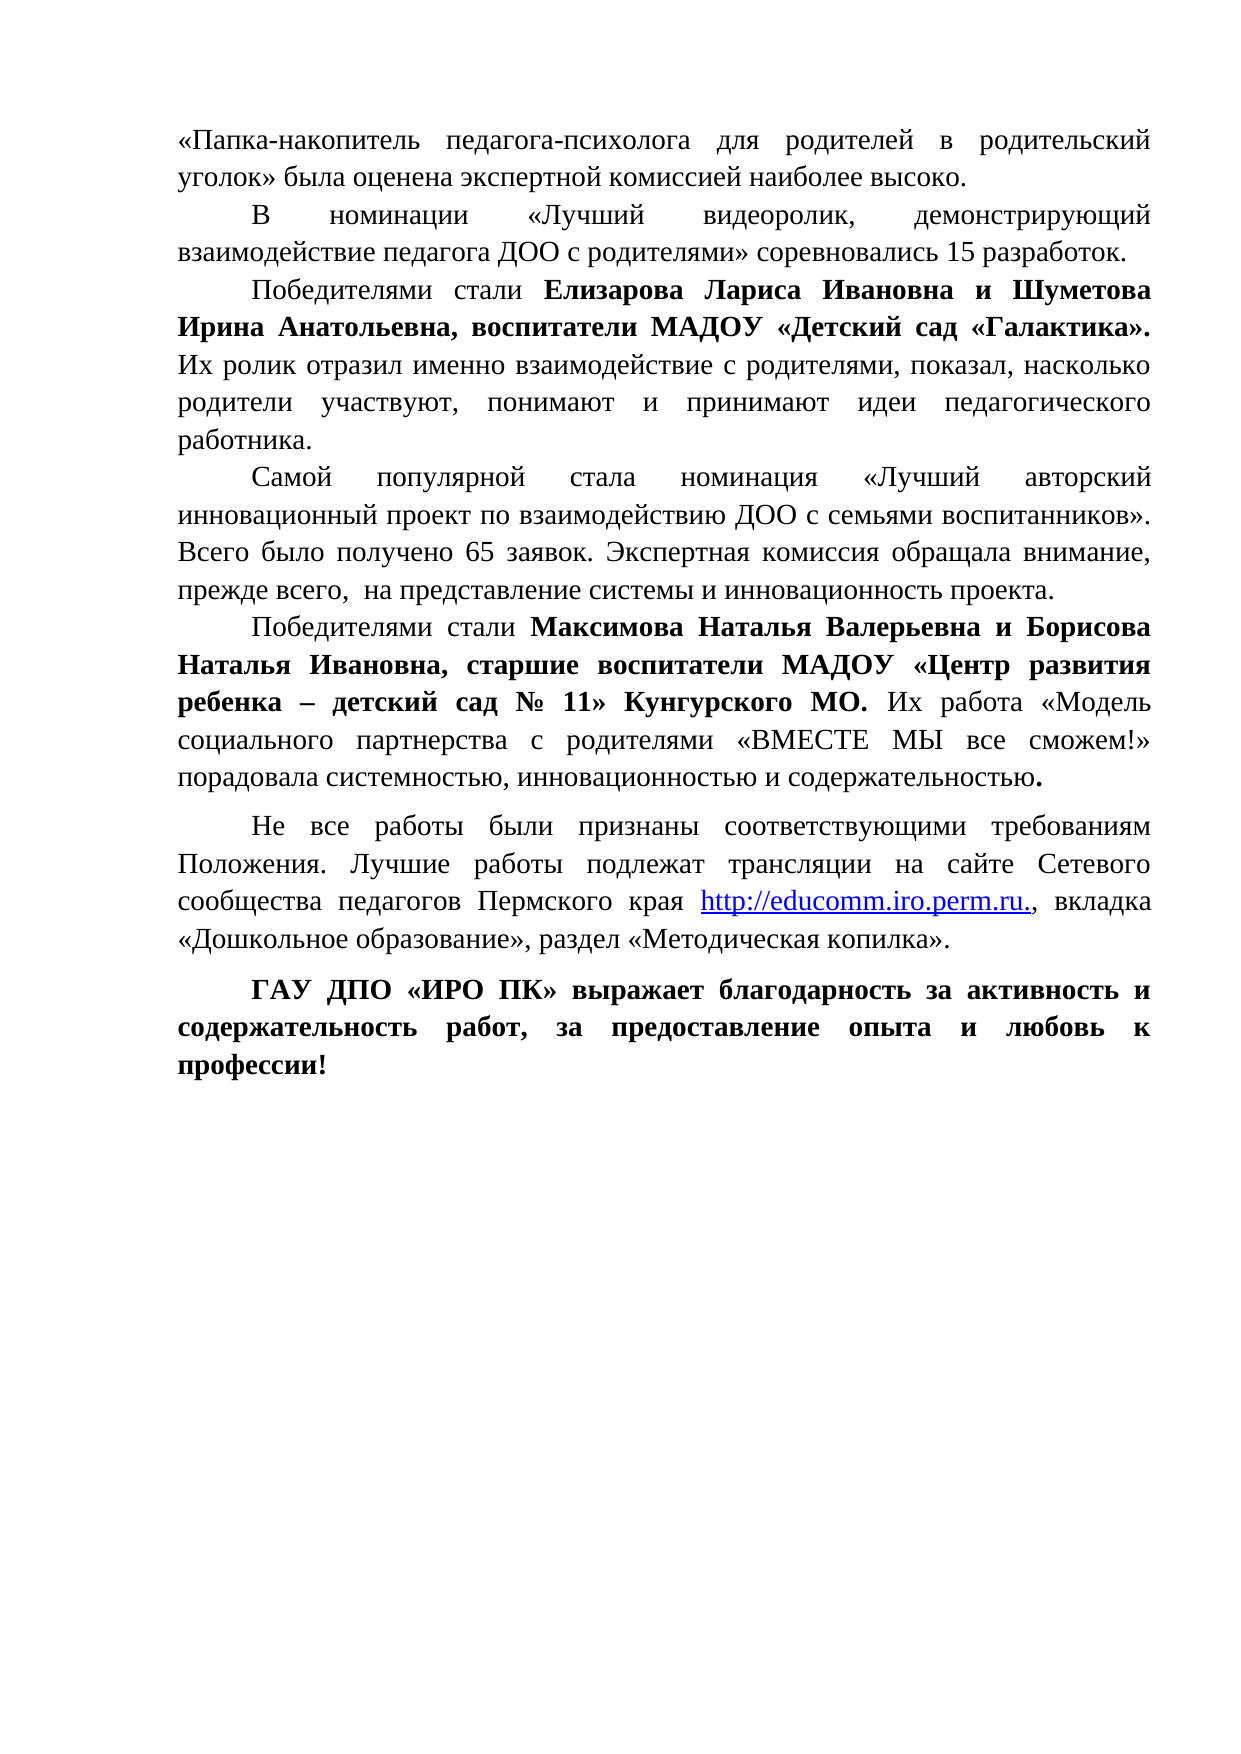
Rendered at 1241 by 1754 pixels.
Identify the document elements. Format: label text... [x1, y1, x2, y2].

text ГАУ ДПО «ИРО ПК» выражает благодарность за активность и содержательность работ, за предоставление опыта и любовь к профессии! [177, 968, 1152, 1081]
text Победителями стали Елизарова Лариса Ивановна и Шуметова Ирина Анатольевна, воспитатели МАДОУ «Детский сад «Галактика». Их ролик отразил именно взаимодействие с родителями, показал, насколько родители участвуют, понимают и принимают идеи педагогического работника. [177, 268, 1152, 456]
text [177, 118, 1152, 193]
text В номинации «Лучший видеоролик, демонстрирующий взаимодействие педагога ДОО с родителями» соревновались 15 разработок. [177, 193, 1152, 268]
text Победителями стали Максимова Наталья Валерьевна и Борисова Наталья Ивановна, старшие воспитатели МАДОУ «Центр развития ребенка – детский сад № 11» Кунгурского МО. Их работа «Модель социального партнерства с родителями «ВМЕСТЕ МЫ все сможем!» порадовала системностью, инновационностью и содержательностью. [177, 606, 1152, 793]
text Самой популярной стала номинация «Лучший авторский инновационный проект по взаимодействию ДОО с семьями воспитанников». Всего было получено 65 заявок. Экспертная комиссия обращала внимание, прежде всего, на представление системы и инновационность проекта. [177, 456, 1152, 606]
text Не все работы были признаны соответствующими требованиям Положения. Лучшие работы подлежат трансляции на сайте Сетевого сообщества педагогов Пермского края http://educomm.iro.perm.ru., вкладка «Дошкольное образование», раздел «Методическая копилка». [177, 806, 1152, 956]
